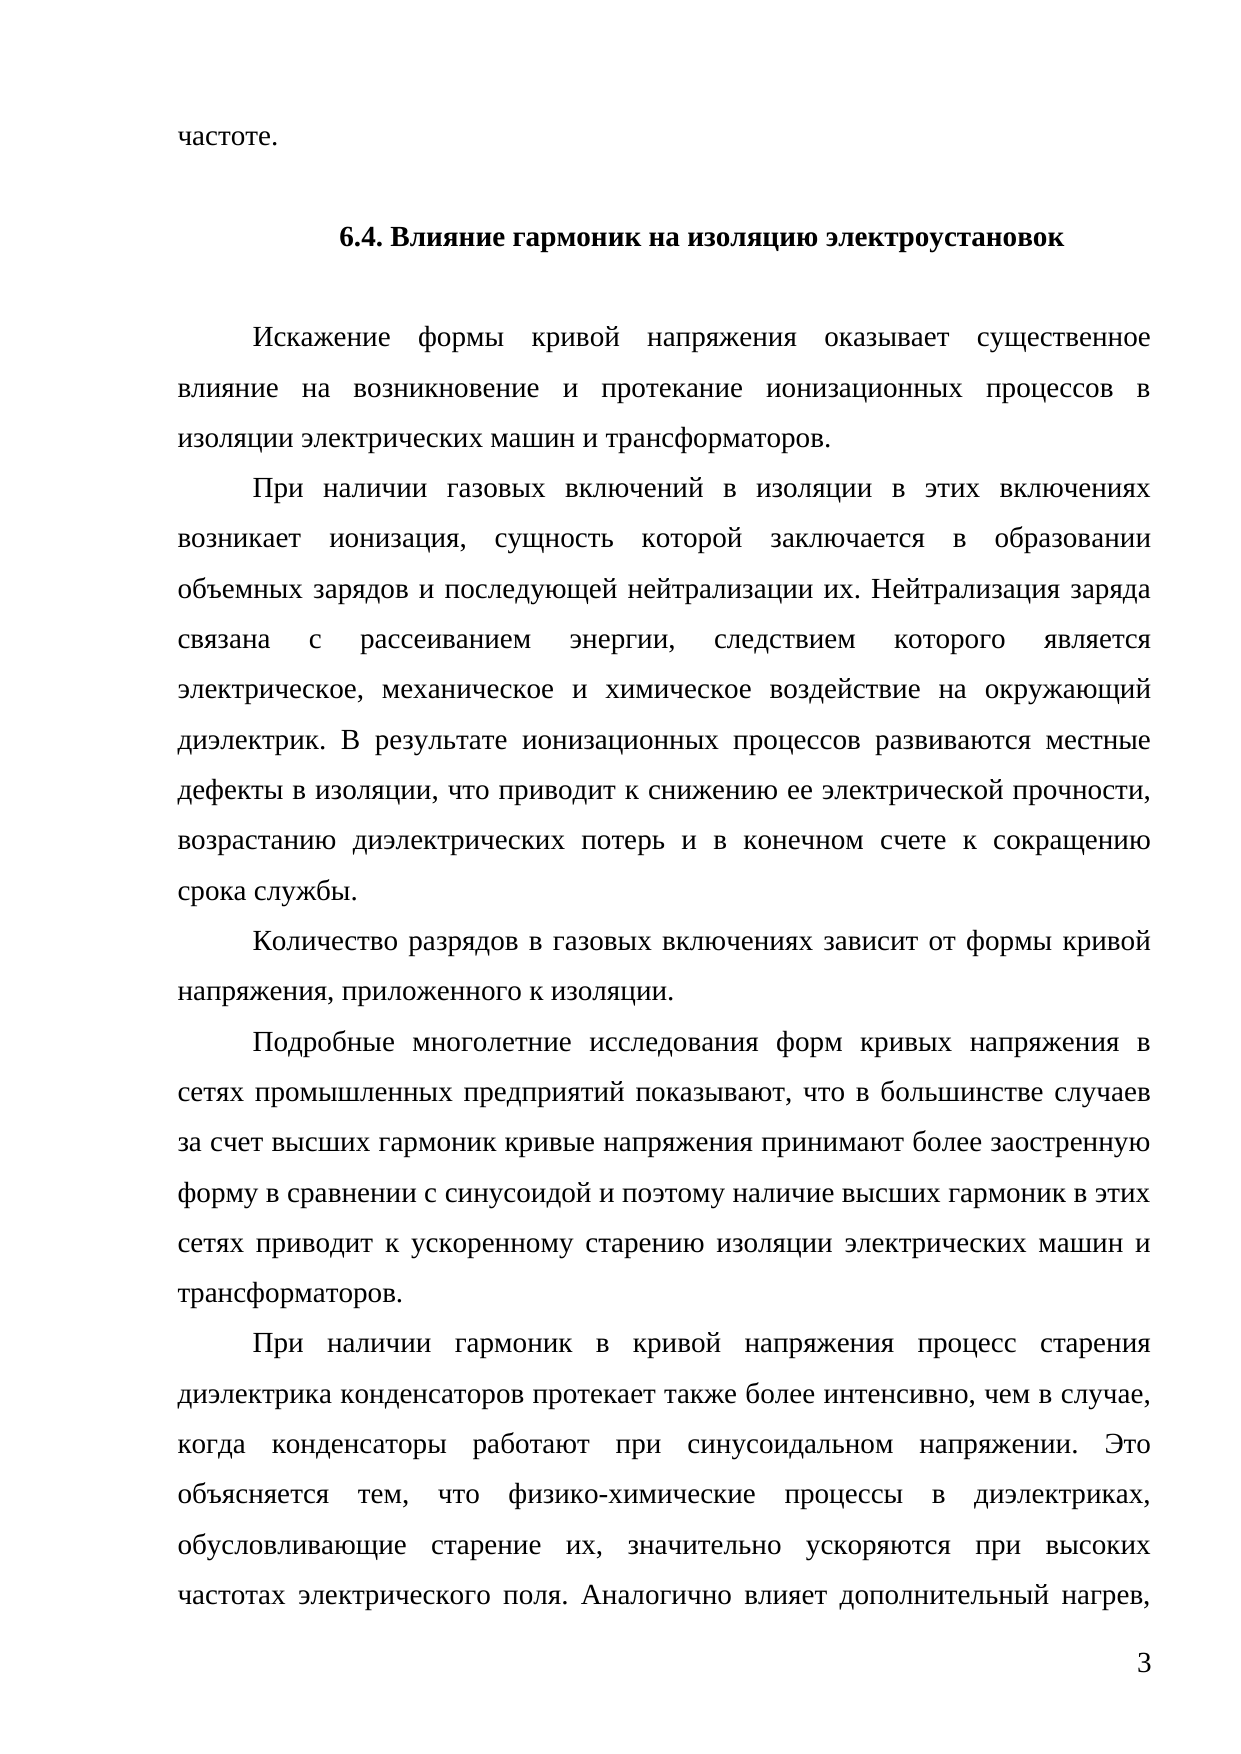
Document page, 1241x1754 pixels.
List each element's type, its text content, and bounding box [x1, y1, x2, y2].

text Количество разрядов в газовых включениях зависит от формы кривой напряжения, приложенного к изоляции. [177, 923, 1152, 1007]
text При наличии газовых включений в изоляции в этих включениях возникает ионизация, сущность которой заключается в образовании объемных зарядов и последующей нейтрализации их. Нейтрализация заряда связана с рассеиванием энергии, следствием которого является электрическое, механическое и химическое воздействие на окружающий диэлектрик. В результате ионизационных процессов развиваются местные дефекты в изоляции, что приводит к снижению ее электрической прочности, возрастанию диэлектрических потерь и в конечном счете к сокращению срока службы. [177, 470, 1152, 906]
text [177, 118, 1152, 152]
text Подробные многолетние исследования форм кривых напряжения в сетях промышленных предприятий показывают, что в большинстве случаев за счет высших гармоник кривые напряжения принимают более заостренную форму в сравнении с синусоидой и поэтому наличие высших гармоник в этих сетях приводит к ускоренному старению изоляции электрических машин и трансформаторов. [177, 1024, 1152, 1309]
text 6.4. Влияние гармоник на изоляцию электроустановок [177, 219, 1152, 252]
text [177, 1326, 1152, 1611]
text Искажение формы кривой напряжения оказывает существенное влияние на возникновение и протекание ионизационных процессов в изоляции электрических машин и трансформаторов. [177, 319, 1152, 453]
